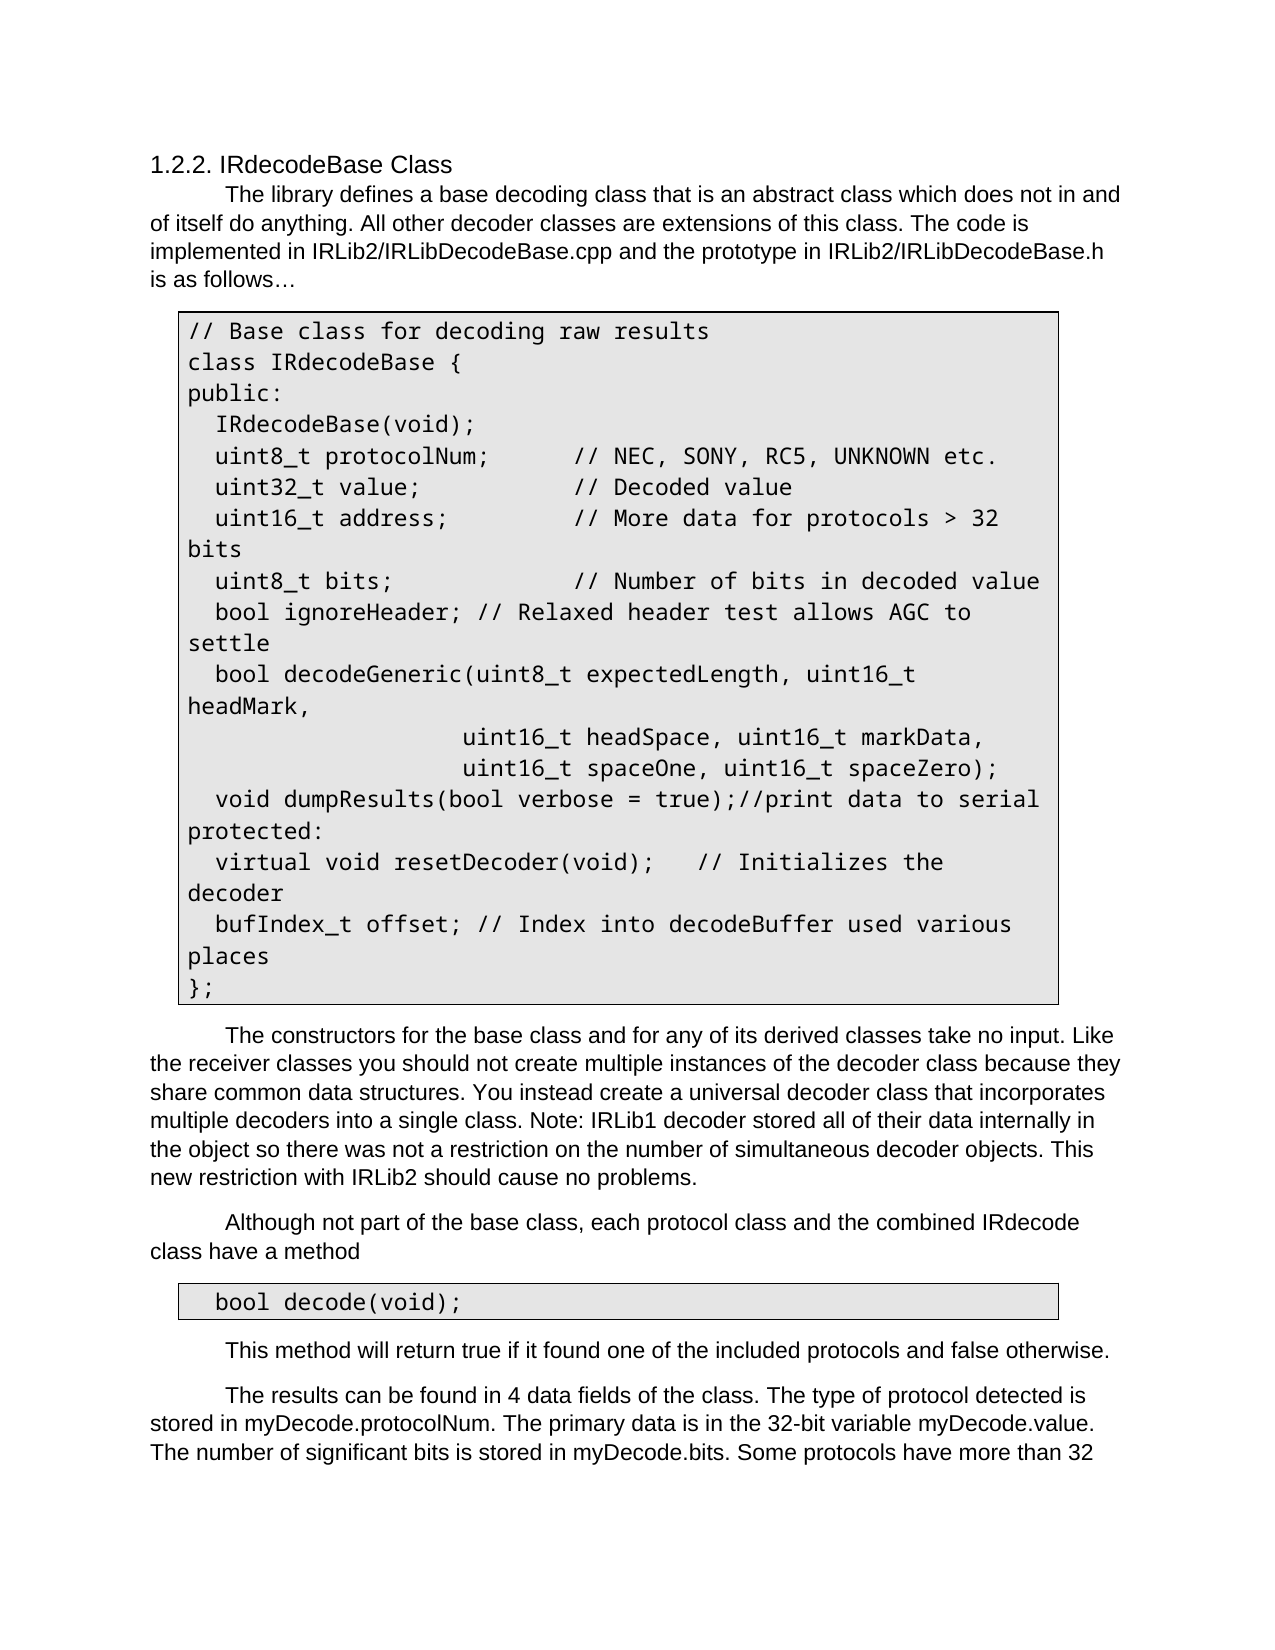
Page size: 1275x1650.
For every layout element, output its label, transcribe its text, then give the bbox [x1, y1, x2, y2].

text bool ignoreHeader; // Relaxed header test allows AGC to settle [179, 593, 1058, 655]
text uint8_t protocolNum; // NEC, SONY, RC5, UNKNOWN etc. [179, 436, 1058, 468]
text class IRdecodeBase { [179, 343, 1058, 374]
text bool decodeGeneric(uint8_t expectedLength, uint16_t headMark, [179, 655, 1058, 718]
text uint32_t value; // Decoded value [179, 468, 1058, 499]
text IRdecodeBase(void); [179, 405, 1058, 436]
text uint16_t headSpace, uint16_t markData, [179, 718, 1058, 749]
text The constructors for the base class and for any of its derived classes take no input. Like the receiver classes you should not create multiple instances of the decoder class because they share common data structures. You instead create a universal decoder class that incorporates multiple decoders into a single class. Note: IRLib1 decoder stored all of their data internally in the object so there was not a restriction on the number of simultaneous decoder objects. This new restriction with IRLib2 should cause no problems. [150, 1022, 1125, 1190]
text virtual void resetDecoder(void); // Initializes the decoder [179, 843, 1058, 905]
text uint16_t address; // More data for protocols > 32 bits [179, 499, 1058, 561]
text The library defines a base decoding class that is an abstract class which does not in and of itself do anything. All other decoder classes are extensions of this class. The code is implemented in IRLib2/IRLibDecodeBase.cpp and the prototype in IRLib2/IRLibDecodeBase.h is as follows… [150, 181, 1125, 293]
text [150, 1382, 1125, 1465]
text uint8_t bits; // Number of bits in decoded value [179, 561, 1058, 593]
text bool decode(void); [179, 1284, 1058, 1319]
text This method will return true if it found one of the included protocols and false otherwise. [150, 1337, 1125, 1363]
text protected: [179, 811, 1058, 843]
text uint16_t spaceOne, uint16_t spaceZero); [179, 749, 1058, 780]
text public: [179, 374, 1058, 405]
text void dumpResults(bool verbose = true);//print data to serial [179, 780, 1058, 811]
text bufIndex_t offset; // Index into decodeBuffer used various places [179, 905, 1058, 968]
subtitle 1.2.2. IRdecodeBase Class [150, 150, 1125, 179]
text // Base class for decoding raw results [179, 313, 1058, 343]
text }; [179, 968, 1058, 1004]
text Although not part of the base class, each protocol class and the combined IRdecode class have a method [150, 1209, 1125, 1264]
